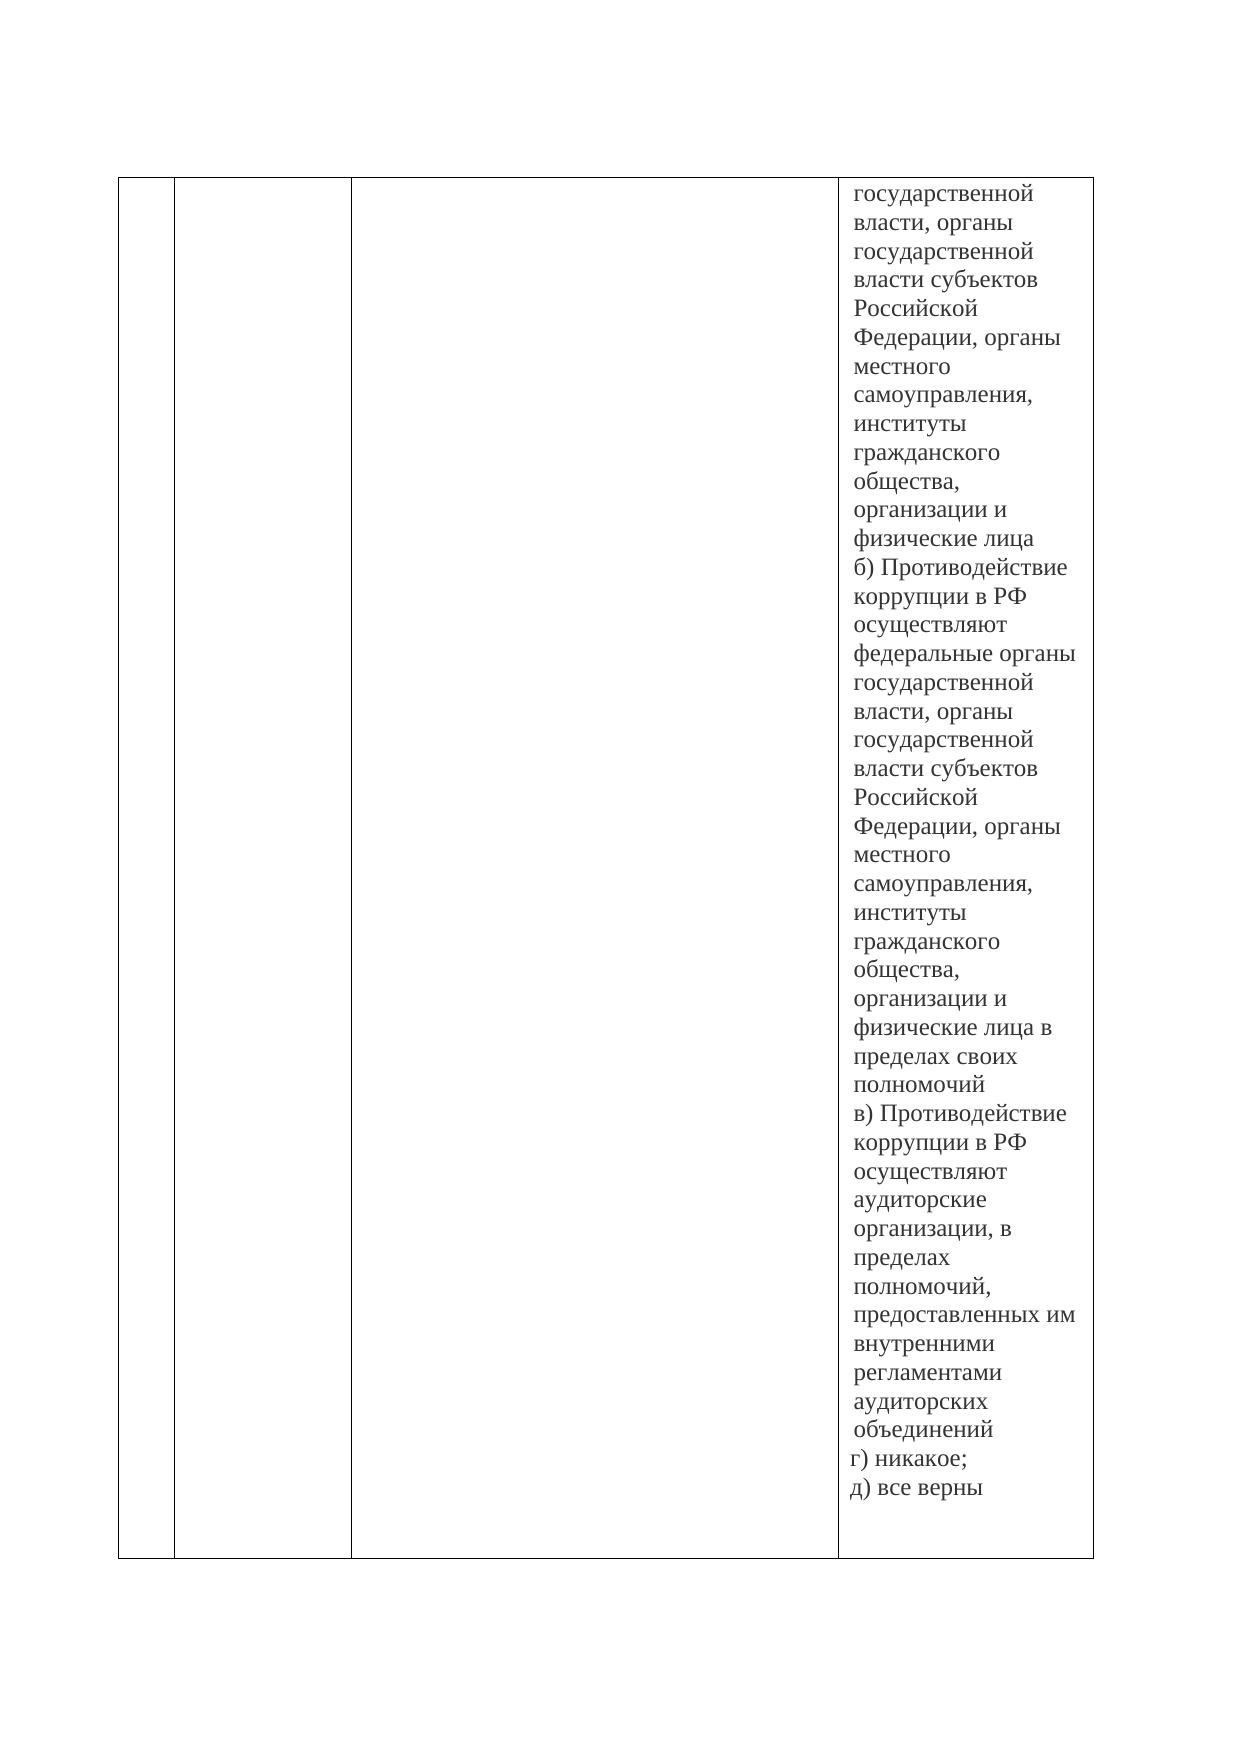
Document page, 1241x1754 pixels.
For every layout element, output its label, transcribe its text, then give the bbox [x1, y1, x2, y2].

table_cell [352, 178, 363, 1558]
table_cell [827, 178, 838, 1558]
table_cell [175, 178, 351, 1558]
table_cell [839, 178, 1093, 1558]
table_cell 2 [119, 178, 174, 1558]
